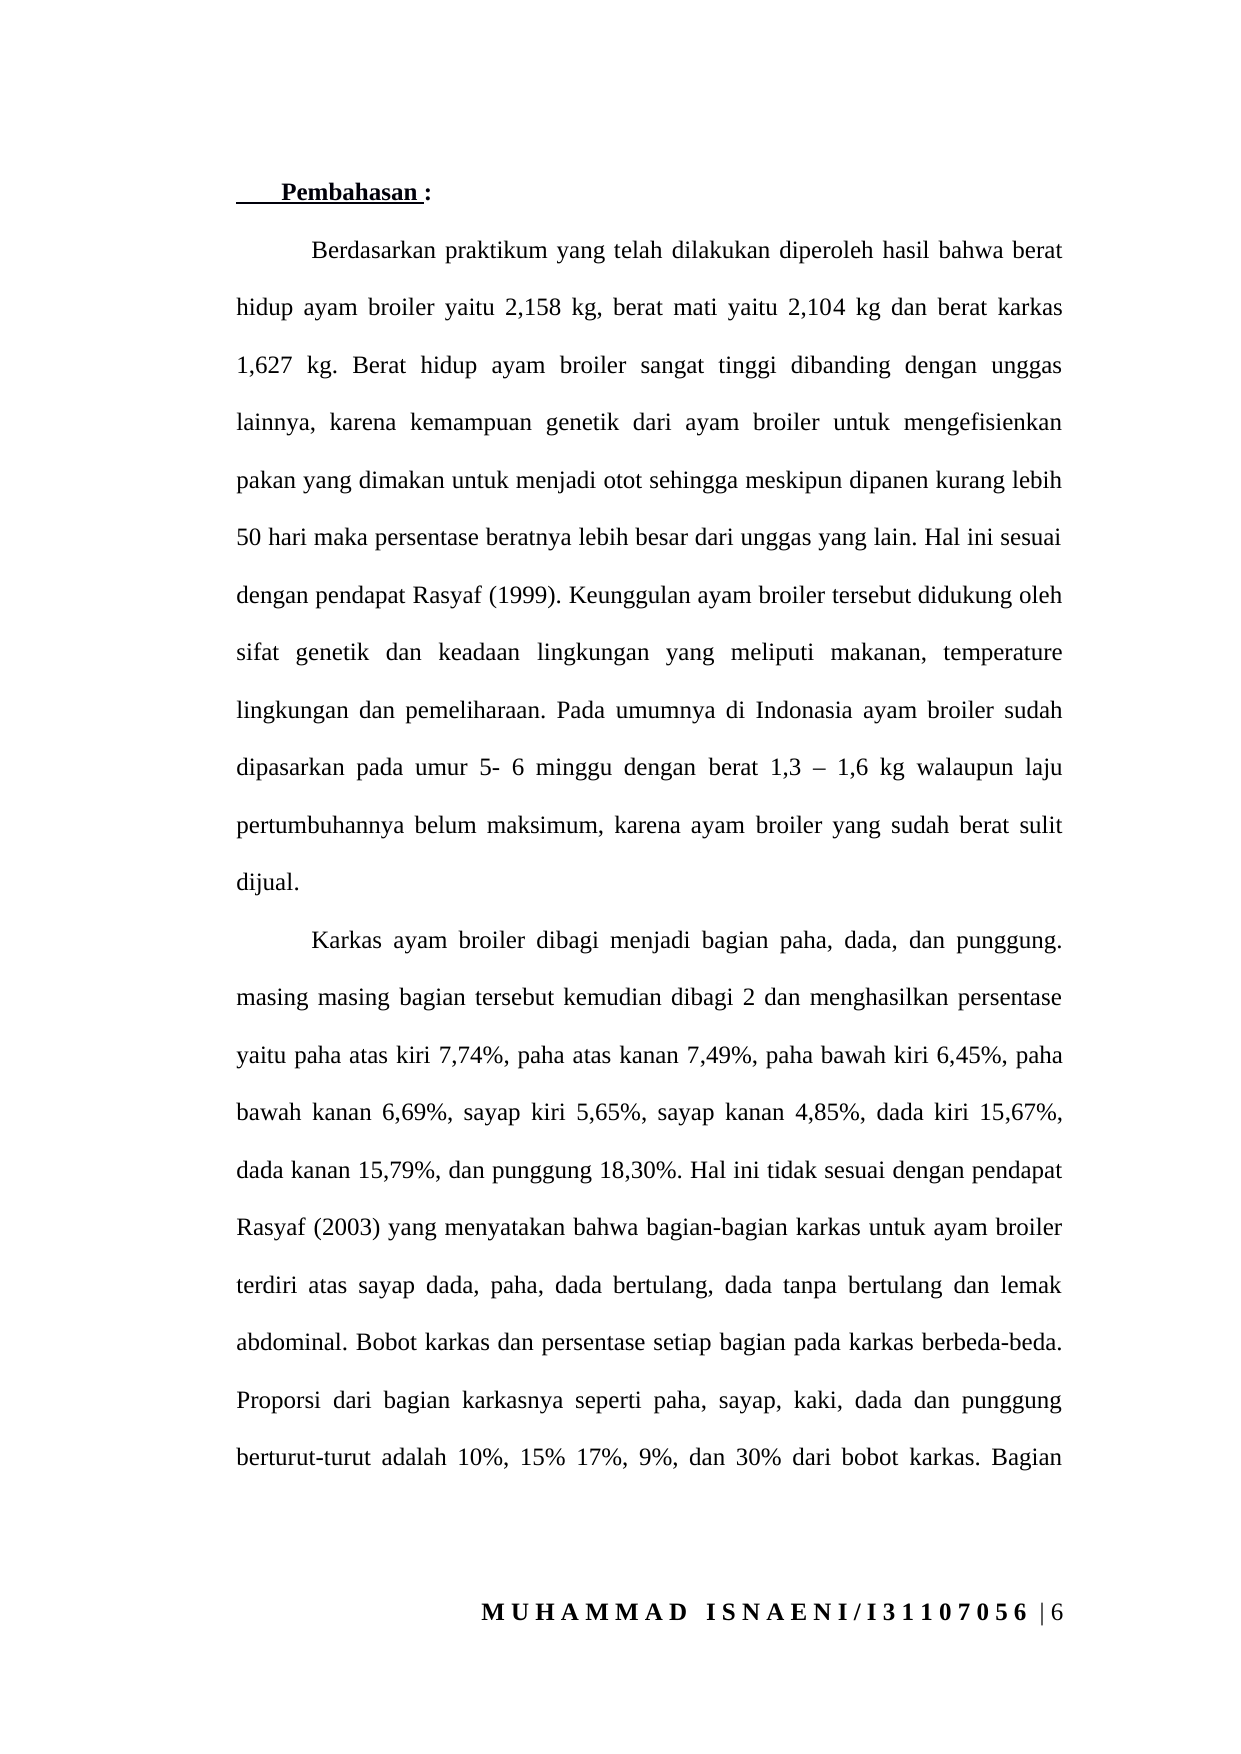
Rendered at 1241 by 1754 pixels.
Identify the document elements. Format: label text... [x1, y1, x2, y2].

text Berdasarkan praktikum yang telah dilakukan diperoleh hasil bahwa berat hidup ayam broiler yaitu 2,158 kg, berat mati yaitu 2,104 kg dan berat karkas 1,627 kg. Berat hidup ayam broiler sangat tinggi dibanding dengan unggas lainnya, karena kemampuan genetik dari ayam broiler untuk mengefisienkan pakan yang dimakan untuk menjadi otot sehingga meskipun dipanen kurang lebih 50 hari maka persentase beratnya lebih besar dari unggas yang lain. Hal ini sesuai dengan pendapat Rasyaf (1999). Keunggulan ayam broiler tersebut didukung oleh sifat genetik dan keadaan lingkungan yang meliputi makanan, temperature lingkungan dan pemeliharaan. Pada umumnya di Indonasia ayam broiler sudah dipasarkan pada umur 5- 6 minggu dengan berat 1,3 – 1,6 kg walaupun laju pertumbuhannya belum maksimum, karena ayam broiler yang sudah berat sulit dijual. [236, 235, 1063, 896]
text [236, 925, 1063, 1471]
subtitle Pembahasan : [236, 177, 1063, 206]
